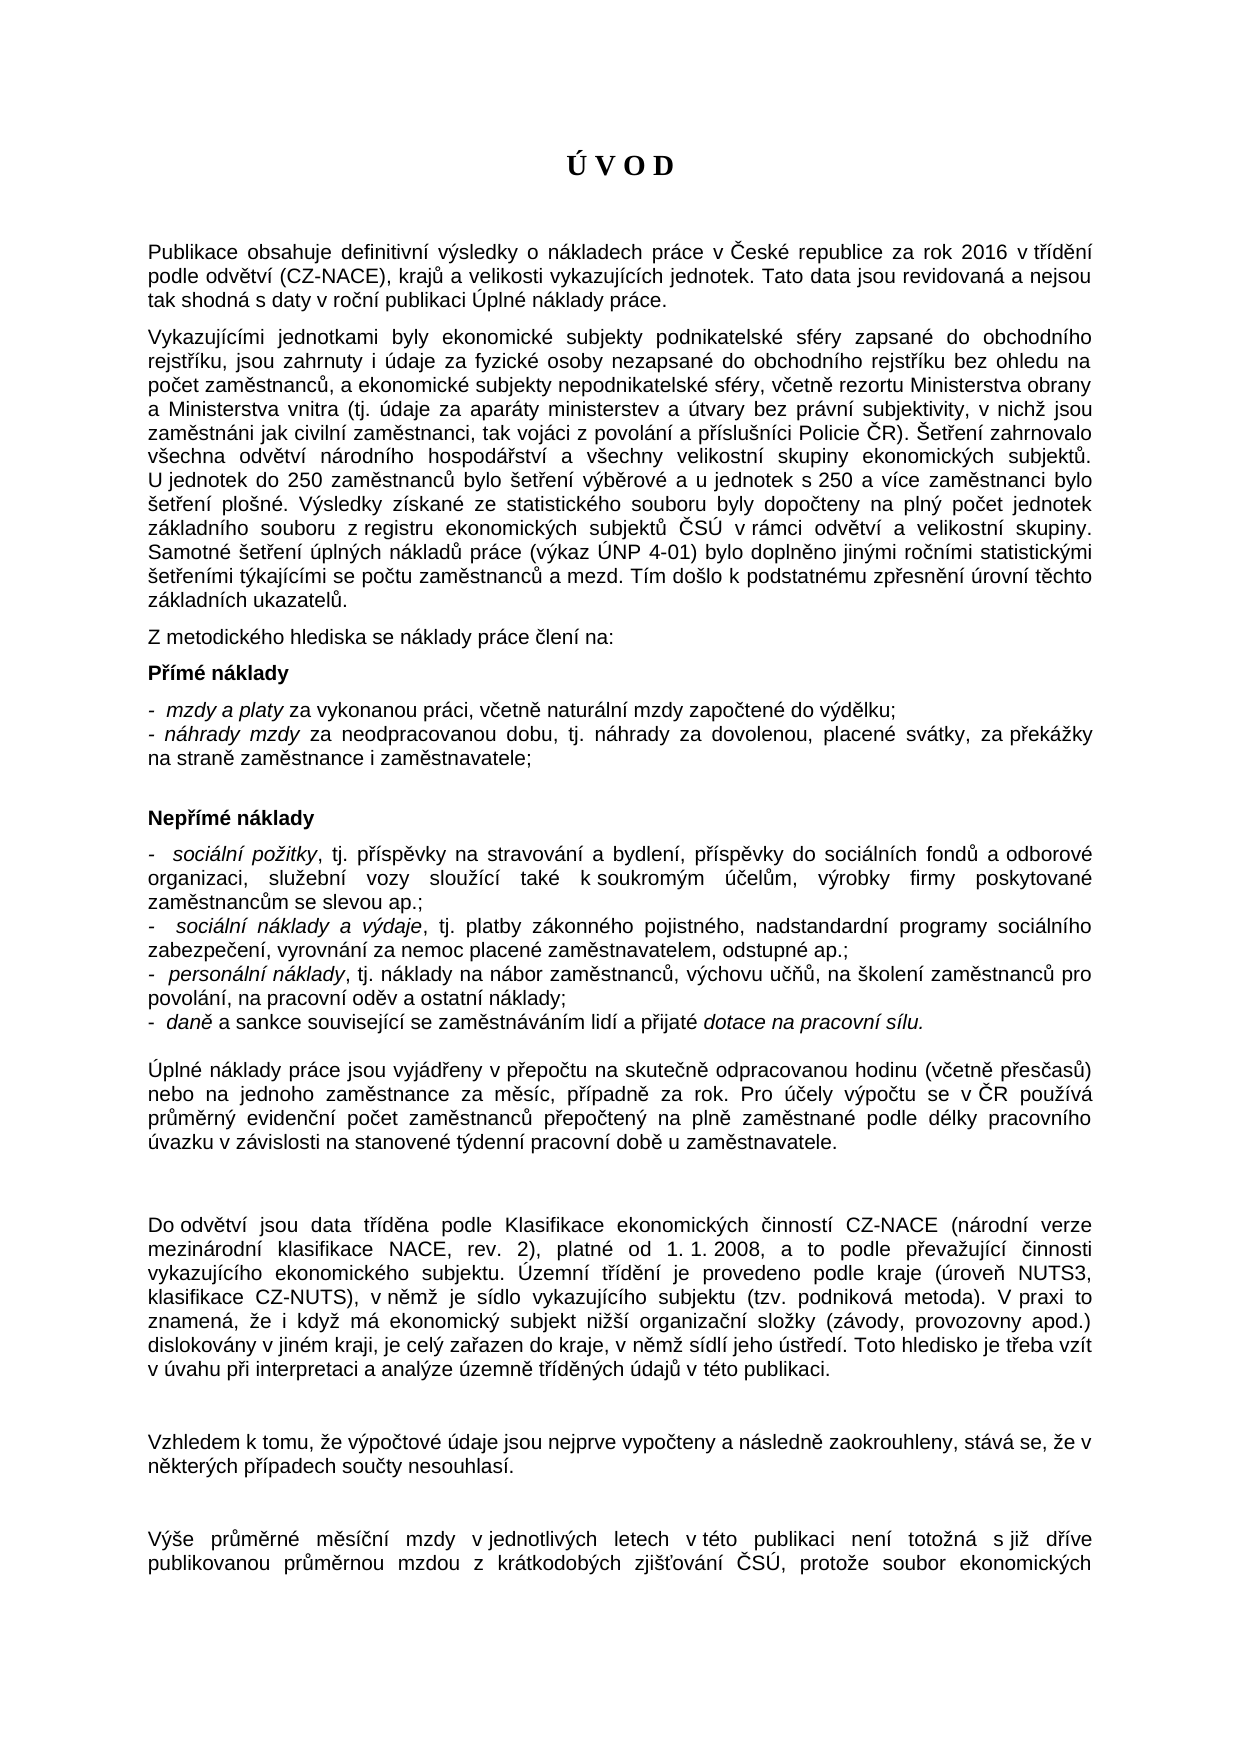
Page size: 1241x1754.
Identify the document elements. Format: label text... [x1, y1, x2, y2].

subtitle Ú V O D [148, 148, 1093, 181]
subtitle Přímé náklady [148, 661, 1093, 685]
list - sociální náklady a výdaje, tj. platby zákonného pojistného, nadstandardní programy sociálního zabezpečení, vyrovnání za nemoc placené zaměstnavatelem, odstupné ap.; [148, 914, 1093, 962]
list - sociální požitky, tj. příspěvky na stravování a bydlení, příspěvky do sociálních fondů a odborové organizaci, služební vozy sloužící také k soukromým účelům, výrobky firmy poskytované zaměstnancům se slevou ap.; [148, 842, 1093, 914]
list - personální náklady, tj. náklady na nábor zaměstnanců, výchovu učňů, na školení zaměstnanců pro povolání, na pracovní oděv a ostatní náklady; [148, 962, 1093, 1010]
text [148, 1526, 1093, 1574]
list - daně a sankce související se zaměstnáváním lidí a přijaté dotace na pracovní sílu. [148, 1010, 1093, 1034]
text Vykazujícími jednotkami byly ekonomické subjekty podnikatelské sféry zapsané do obchodního rejstříku, jsou zahrnuty i údaje za fyzické osoby nezapsané do obchodního rejstříku bez ohledu na počet zaměstnanců, a ekonomické subjekty nepodnikatelské sféry, včetně rezortu Ministerstva obrany a Ministerstva vnitra (tj. údaje za aparáty ministerstev a útvary bez právní subjektivity, v nichž jsou zaměstnáni jak civilní zaměstnanci, tak vojáci z povolání a příslušníci Policie ČR). Šetření zahrnovalo všechna odvětví národního hospodářství a všechny velikostní skupiny ekonomických subjektů. U jednotek do 250 zaměstnanců bylo šetření výběrové a u jednotek s 250 a více zaměstnanci bylo šetření plošné. Výsledky získané ze statistického souboru byly dopočteny na plný počet jednotek základního souboru z registru ekonomických subjektů ČSÚ v rámci odvětví a velikostní skupiny. Samotné šetření úplných nákladů práce (výkaz ÚNP 4-01) bylo doplněno jinými ročními statistickými šetřeními týkajícími se počtu zaměstnanců a mezd. Tím došlo k podstatnému zpřesnění úrovní těchto základních ukazatelů. [148, 324, 1093, 612]
list - mzdy a platy za vykonanou práci, včetně naturální mzdy započtené do výdělku; [148, 697, 1093, 721]
text Publikace obsahuje definitivní výsledky o nákladech práce v České republice za rok 2016 v třídění podle odvětví (CZ-NACE), krajů a velikosti vykazujících jednotek. Tato data jsou revidovaná a nejsou tak shodná s daty v roční publikaci Úplné náklady práce. [148, 240, 1093, 312]
subtitle Nepřímé náklady [148, 806, 1093, 830]
text Vzhledem k tomu, že výpočtové údaje jsou nejprve vypočteny a následně zaokrouhleny, stává se, že v některých případech součty nesouhlasí. [148, 1429, 1093, 1477]
text Úplné náklady práce jsou vyjádřeny v přepočtu na skutečně odpracovanou hodinu (včetně přesčasů) nebo na jednoho zaměstnance za měsíc, případně za rok. Pro účely výpočtu se v ČR používá průměrný evidenční počet zaměstnanců přepočtený na plně zaměstnané podle délky pracovního úvazku v závislosti na stanovené týdenní pracovní době u zaměstnavatele. [148, 1058, 1093, 1154]
text Z metodického hlediska se náklady práce člení na: [148, 624, 1093, 648]
text Do odvětví jsou data tříděna podle Klasifikace ekonomických činností CZ-NACE (národní verze mezinárodní klasifikace NACE, rev. 2), platné od 1. 1. 2008, a to podle převažující činnosti vykazujícího ekonomického subjektu. Územní třídění je provedeno podle kraje (úroveň NUTS3, klasifikace CZ-NUTS), v němž je sídlo vykazujícího subjektu (tzv. podniková metoda). V praxi to znamená, že i když má ekonomický subjekt nižší organizační složky (závody, provozovny apod.) dislokovány v jiném kraji, je celý zařazen do kraje, v němž sídlí jeho ústředí. Toto hledisko je třeba vzít v úvahu při interpretaci a analýze územně tříděných údajů v této publikaci. [148, 1213, 1093, 1381]
list - náhrady mzdy za neodpracovanou dobu, tj. náhrady za dovolenou, placené svátky, za překážky na straně zaměstnance i zaměstnavatele; [148, 721, 1093, 769]
